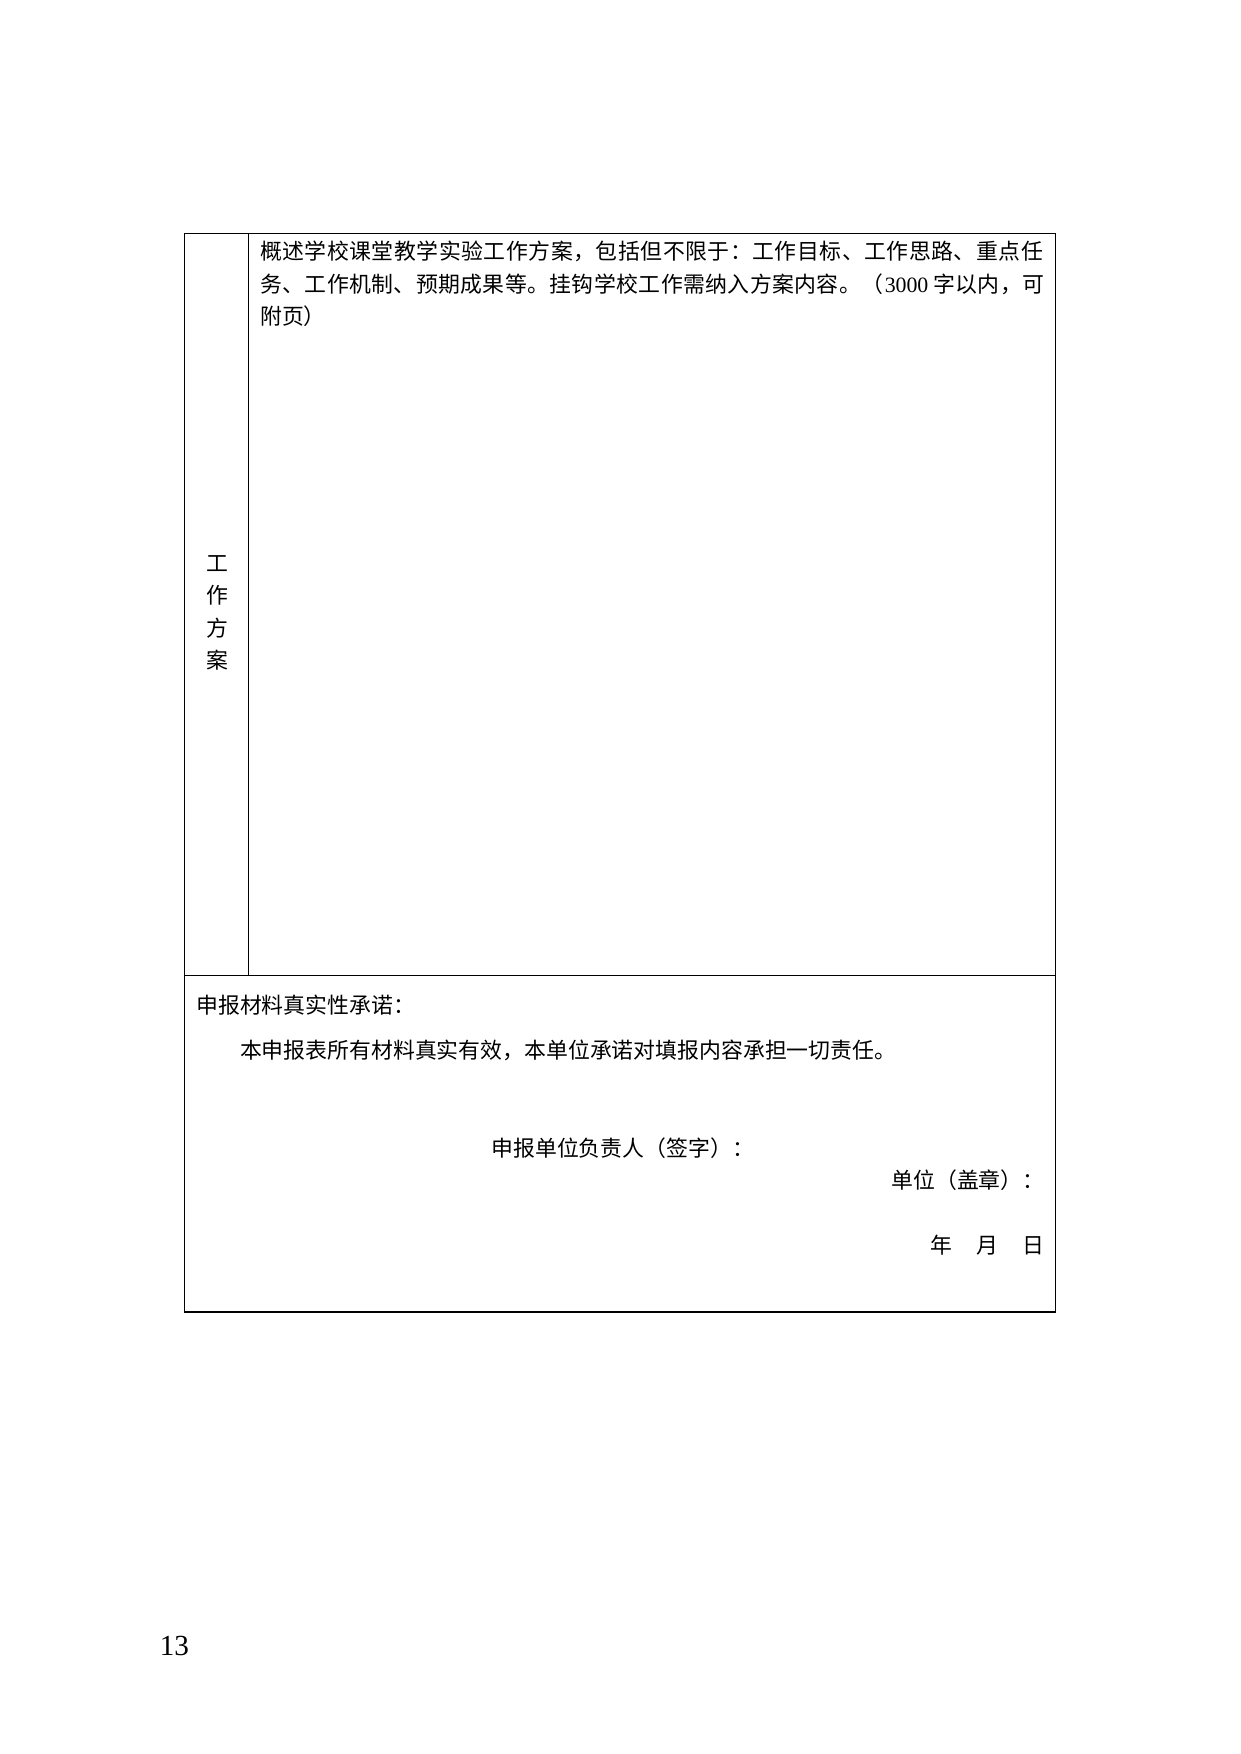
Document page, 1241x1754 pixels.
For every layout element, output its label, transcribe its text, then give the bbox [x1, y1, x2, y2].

table_cell 申报材料真实性承诺： 本申报表所有材料真实有效，本单位承诺对填报内容承担一切责任。 申报单位负责人（签字）： 单位（盖章）： 年 月 日 [185, 976, 1055, 1311]
table_cell 工作方案 [185, 234, 248, 975]
table_cell 概述学校课堂教学实验工作方案，包括但不限于：工作目标、工作思路、重点任务、工作机制、预期成果等。挂钩学校工作需纳入方案内容。（3000字以内，可附页） [249, 234, 1055, 975]
